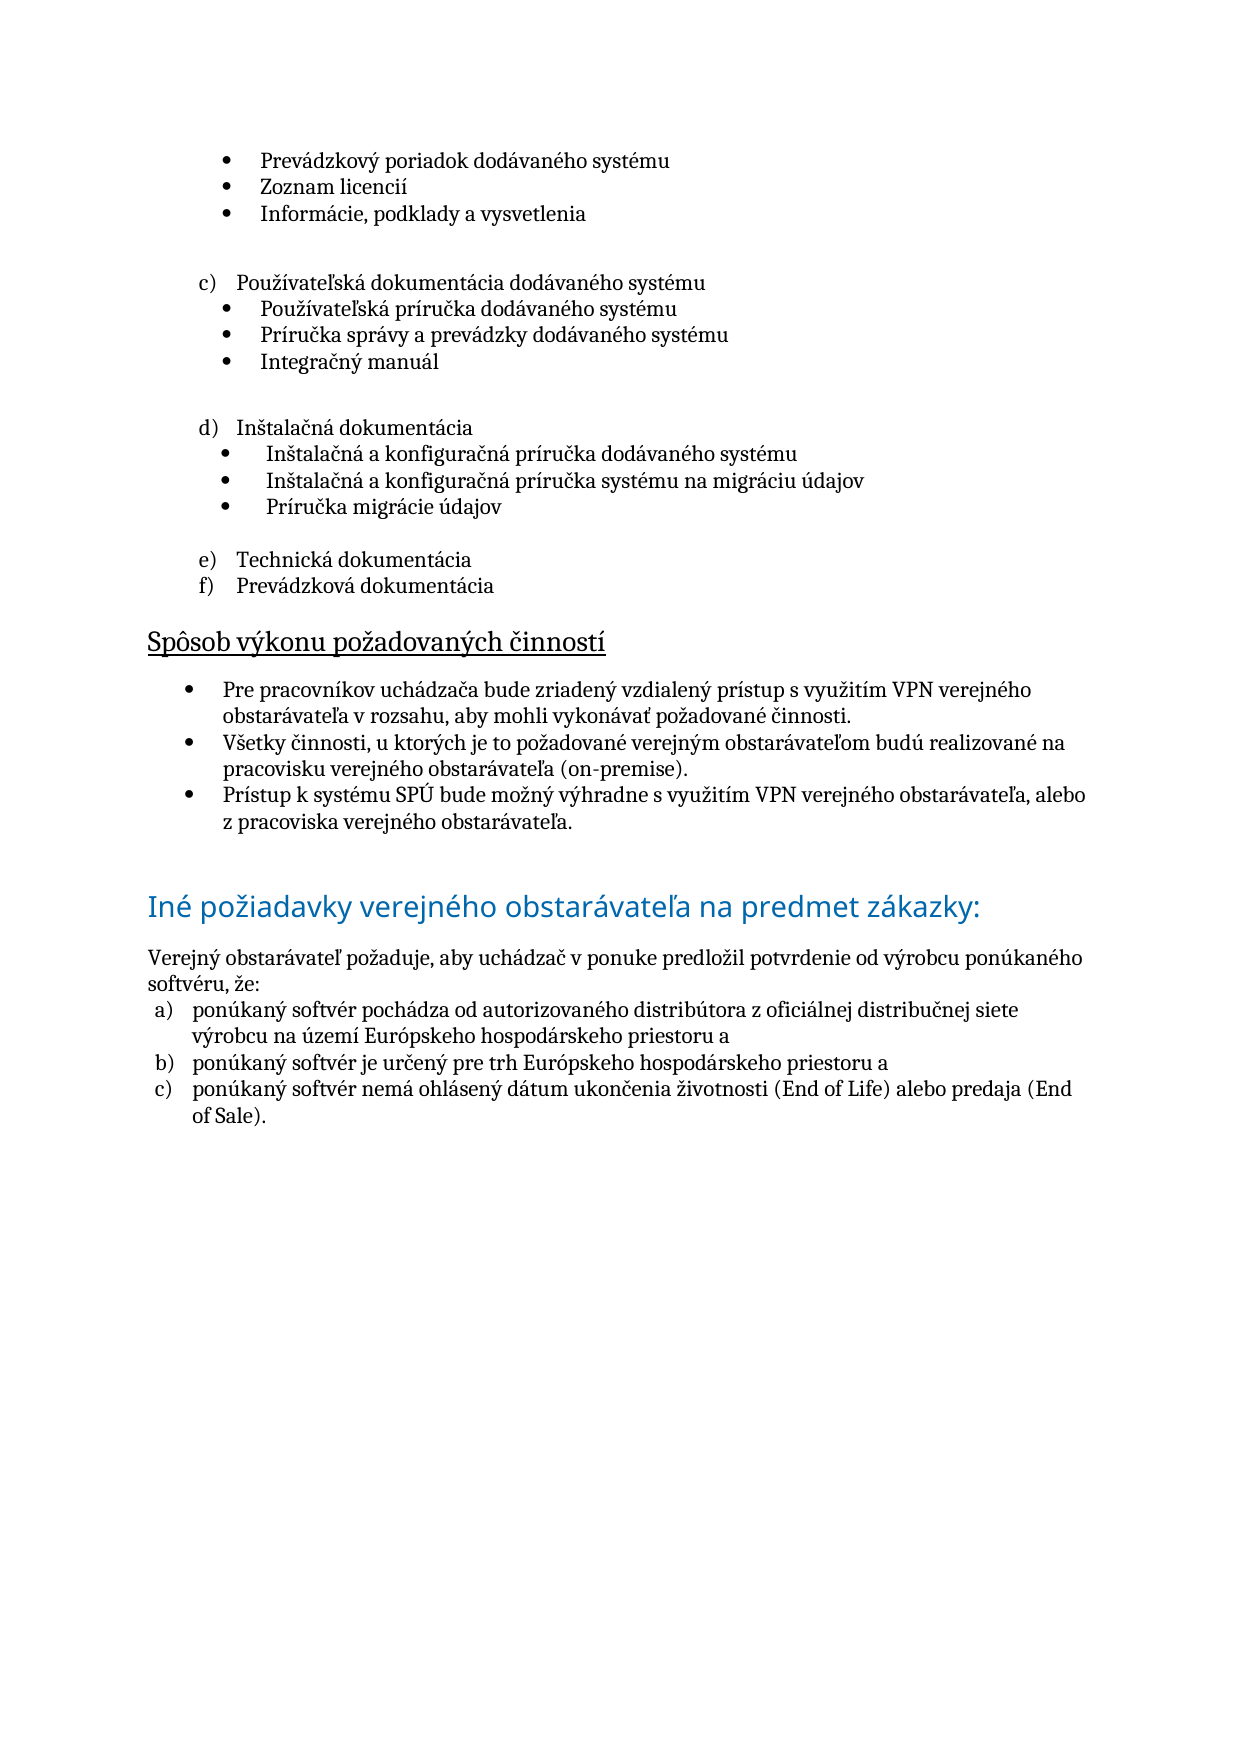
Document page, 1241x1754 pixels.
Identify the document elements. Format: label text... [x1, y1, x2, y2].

list Používateľská príručka dodávaného systému [223, 296, 1093, 322]
list ponúkaný softvér je určený pre trh Európskeho hospodárskeho priestoru a [154, 1050, 1093, 1076]
list Príručka migrácie údajov [221, 494, 1093, 520]
list Prevádzková dokumentácia [199, 573, 1093, 599]
list Inštalačná dokumentácia [199, 415, 1093, 441]
list Inštalačná a konfiguračná príručka dodávaného systému [221, 441, 1093, 467]
list Prevádzkový poriadok dodávaného systému [223, 148, 1093, 174]
list Používateľská dokumentácia dodávaného systému [199, 269, 1093, 296]
list Prístup k systému SPÚ bude možný výhradne s využitím VPN verejného obstarávateľa, alebo z pracoviska verejného obstarávateľa. [185, 782, 1093, 835]
list Informácie, podklady a vysvetlenia [223, 200, 1093, 227]
text Spôsob výkonu požadovaných činností [148, 626, 1093, 659]
list ponúkaný softvér nemá ohlásený dátum ukončenia životnosti (End of Life) alebo predaja (End of Sale). [154, 1076, 1093, 1129]
list Všetky činnosti, u ktorých je to požadované verejným obstarávateľom budú realizované na pracovisku verejného obstarávateľa (on-premise). [185, 729, 1093, 782]
subtitle Iné požiadavky verejného obstarávateľa na predmet zákazky: [148, 886, 1093, 926]
list ponúkaný softvér pochádza od autorizovaného distribútora z oficiálnej distribučnej siete výrobcu na území Európskeho hospodárskeho priestoru a [154, 997, 1093, 1050]
list Pre pracovníkov uchádzača bude zriadený vzdialený prístup s využitím VPN verejného obstarávateľa v rozsahu, aby mohli vykonávať požadované činnosti. [185, 677, 1093, 729]
list Technická dokumentácia [199, 547, 1093, 573]
text Verejný obstarávateľ požaduje, aby uchádzač v ponuke predložil potvrdenie od výrobcu ponúkaného softvéru, že: [148, 944, 1093, 997]
list Príručka správy a prevádzky dodávaného systému [223, 322, 1093, 348]
list Integračný manuál [223, 348, 1093, 375]
list Inštalačná a konfiguračná príručka systému na migráciu údajov [221, 467, 1093, 494]
list Zoznam licencií [223, 174, 1093, 200]
